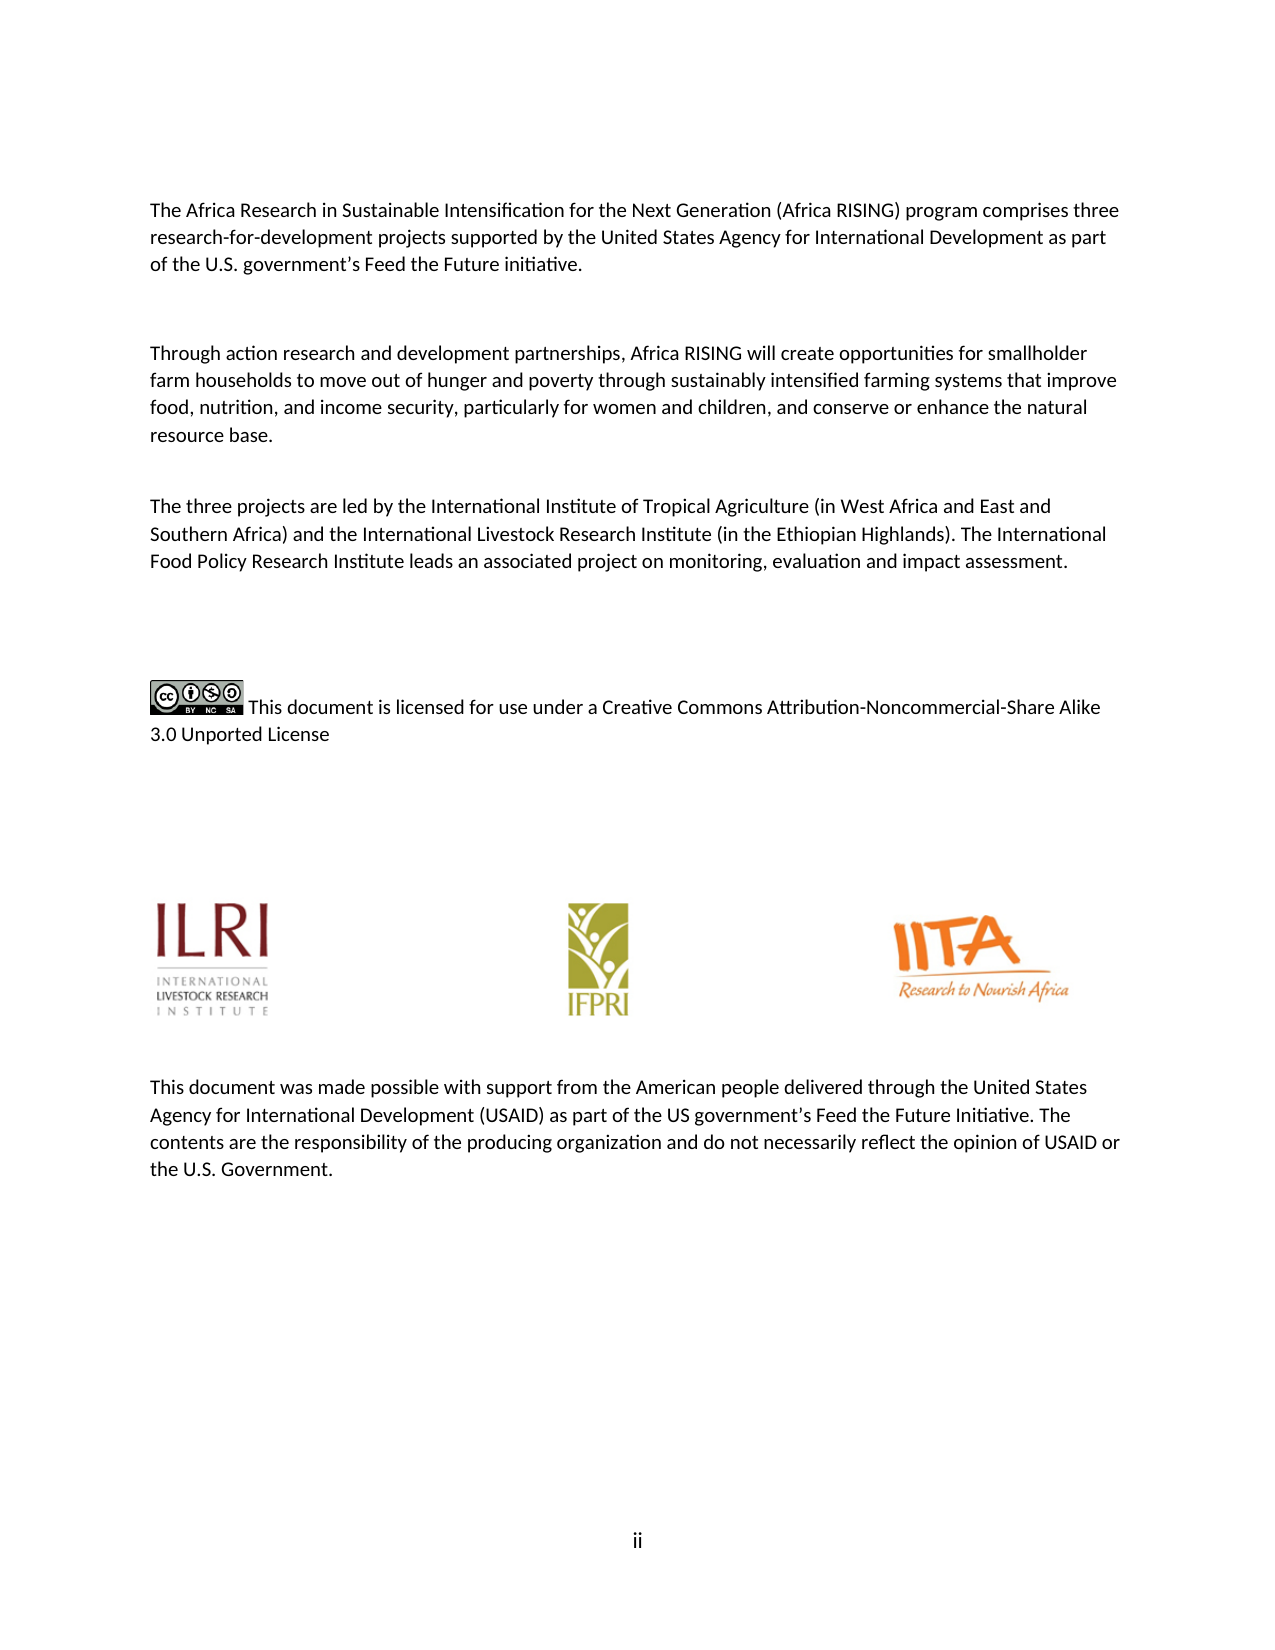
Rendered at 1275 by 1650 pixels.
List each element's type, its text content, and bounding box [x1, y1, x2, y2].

text The Africa Research in Sustainable Intensification for the Next Generation (Africa RISING) program comprises three research-for-development projects supported by the United States Agency for International Development as part of the U.S. government’s Feed the Future initiative. [150, 197, 1125, 277]
text This document was made possible with support from the American people delivered through the United States Agency for International Development (USAID) as part of the US government’s Feed the Future Initiative. The contents are the responsibility of the producing organization and do not necessarily reflect the opinion of USAID or the U.S. Government. [150, 1074, 1125, 1182]
picture [150, 897, 1076, 1023]
text This document is licensed for use under a Creative Commons Attribution-Noncommercial-Share Alike 3.0 Unported License [150, 680, 1125, 747]
text The three projects are led by the International Institute of Tropical Agriculture (in West Africa and East and Southern Africa) and the International Livestock Research Institute (in the Ethiopian Highlands). The International Food Policy Research Institute leads an associated project on monitoring, evaluation and impact assessment. [150, 466, 1125, 574]
picture [150, 680, 244, 715]
text Through action research and development partnerships, Africa RISING will create opportunities for smallholder farm households to move out of hunger and poverty through sustainably intensified farming systems that improve food, nutrition, and income security, particularly for women and children, and conserve or enhance the natural resource base. [150, 340, 1125, 447]
